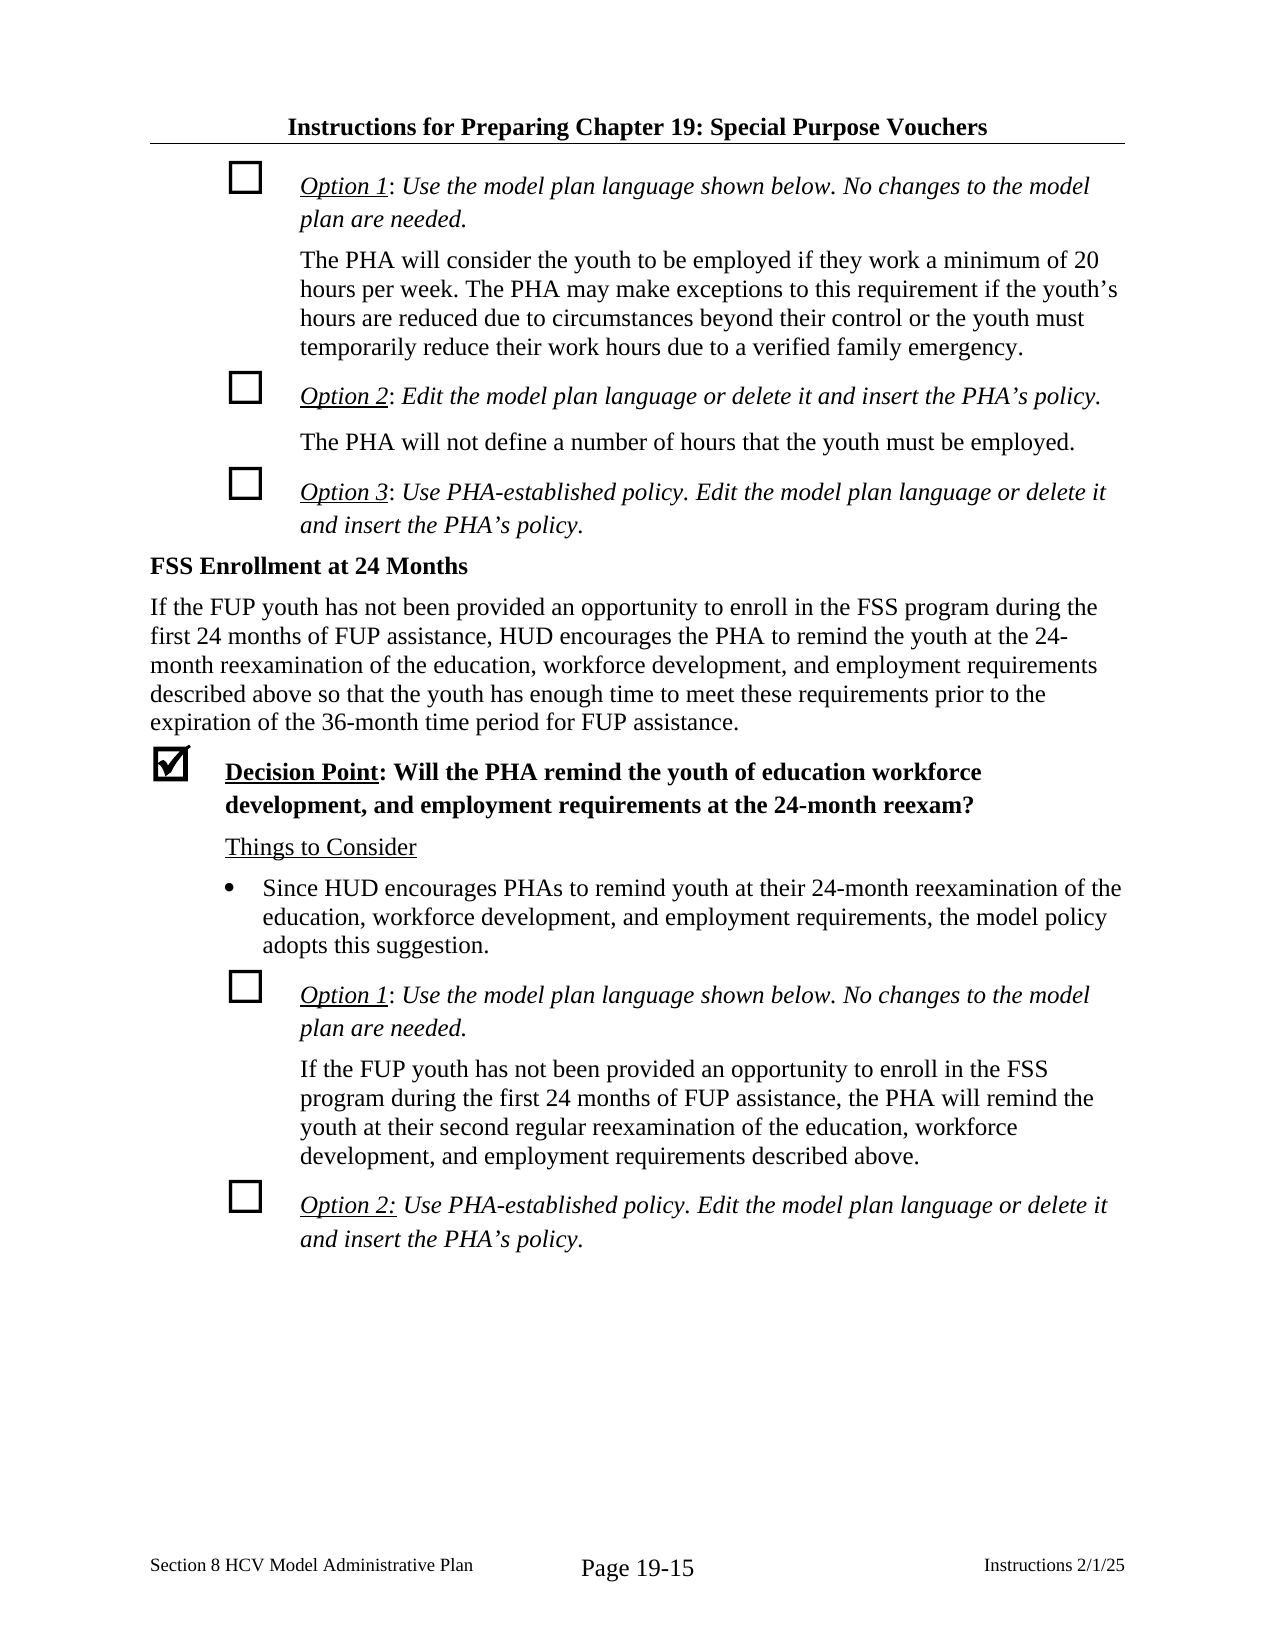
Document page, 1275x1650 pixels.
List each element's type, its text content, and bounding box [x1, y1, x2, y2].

text Option 1: Use the model plan language shown below. No changes to the model plan are needed. [225, 162, 1125, 233]
text FSS Enrollment at 24 Months [150, 551, 1125, 580]
text If the FUP youth has not been provided an opportunity to enroll in the FSS program during the first 24 months of FUP assistance, HUD encourages the PHA to remind the youth at the 24-month reexamination of the education, workforce development, and employment requirements described above so that the youth has enough time to meet these requirements prior to the expiration of the 36-month time period for FUP assistance. [150, 592, 1125, 736]
text If the FUP youth has not been provided an opportunity to enroll in the FSS program during the first 24 months of FUP assistance, the PHA will remind the youth at their second regular reexamination of the education, workforce development, and employment requirements described above. [300, 1054, 1125, 1169]
text Option 3: Use PHA-established policy. Edit the model plan language or delete it and insert the PHA’s policy. [225, 468, 1125, 539]
text The PHA will consider the youth to be employed if they work a minimum of 20 hours per week. The PHA may make exceptions to this requirement if the youth’s hours are reduced due to circumstances beyond their control or the youth must temporarily reduce their work hours due to a verified family emergency. [300, 245, 1125, 360]
subtitle Things to Consider [225, 832, 1125, 860]
list Since HUD encourages PHAs to remind youth at their 24-month reexamination of the education, workforce development, and employment requirements, the model policy adopts this suggestion. [225, 873, 1125, 959]
text Decision Point: Will the PHA remind the youth of education workforce development, and employment requirements at the 24-month reexam? [150, 749, 1125, 819]
text Option 1: Use the model plan language shown below. No changes to the model plan are needed. [225, 972, 1125, 1042]
text The PHA will not define a number of hours that the youth must be employed. [300, 427, 1125, 456]
text Option 2: Edit the model plan language or delete it and insert the PHA’s policy. [225, 373, 1125, 414]
text Option 2: Use PHA-established policy. Edit the model plan language or delete it and insert the PHA’s policy. [225, 1182, 1125, 1252]
